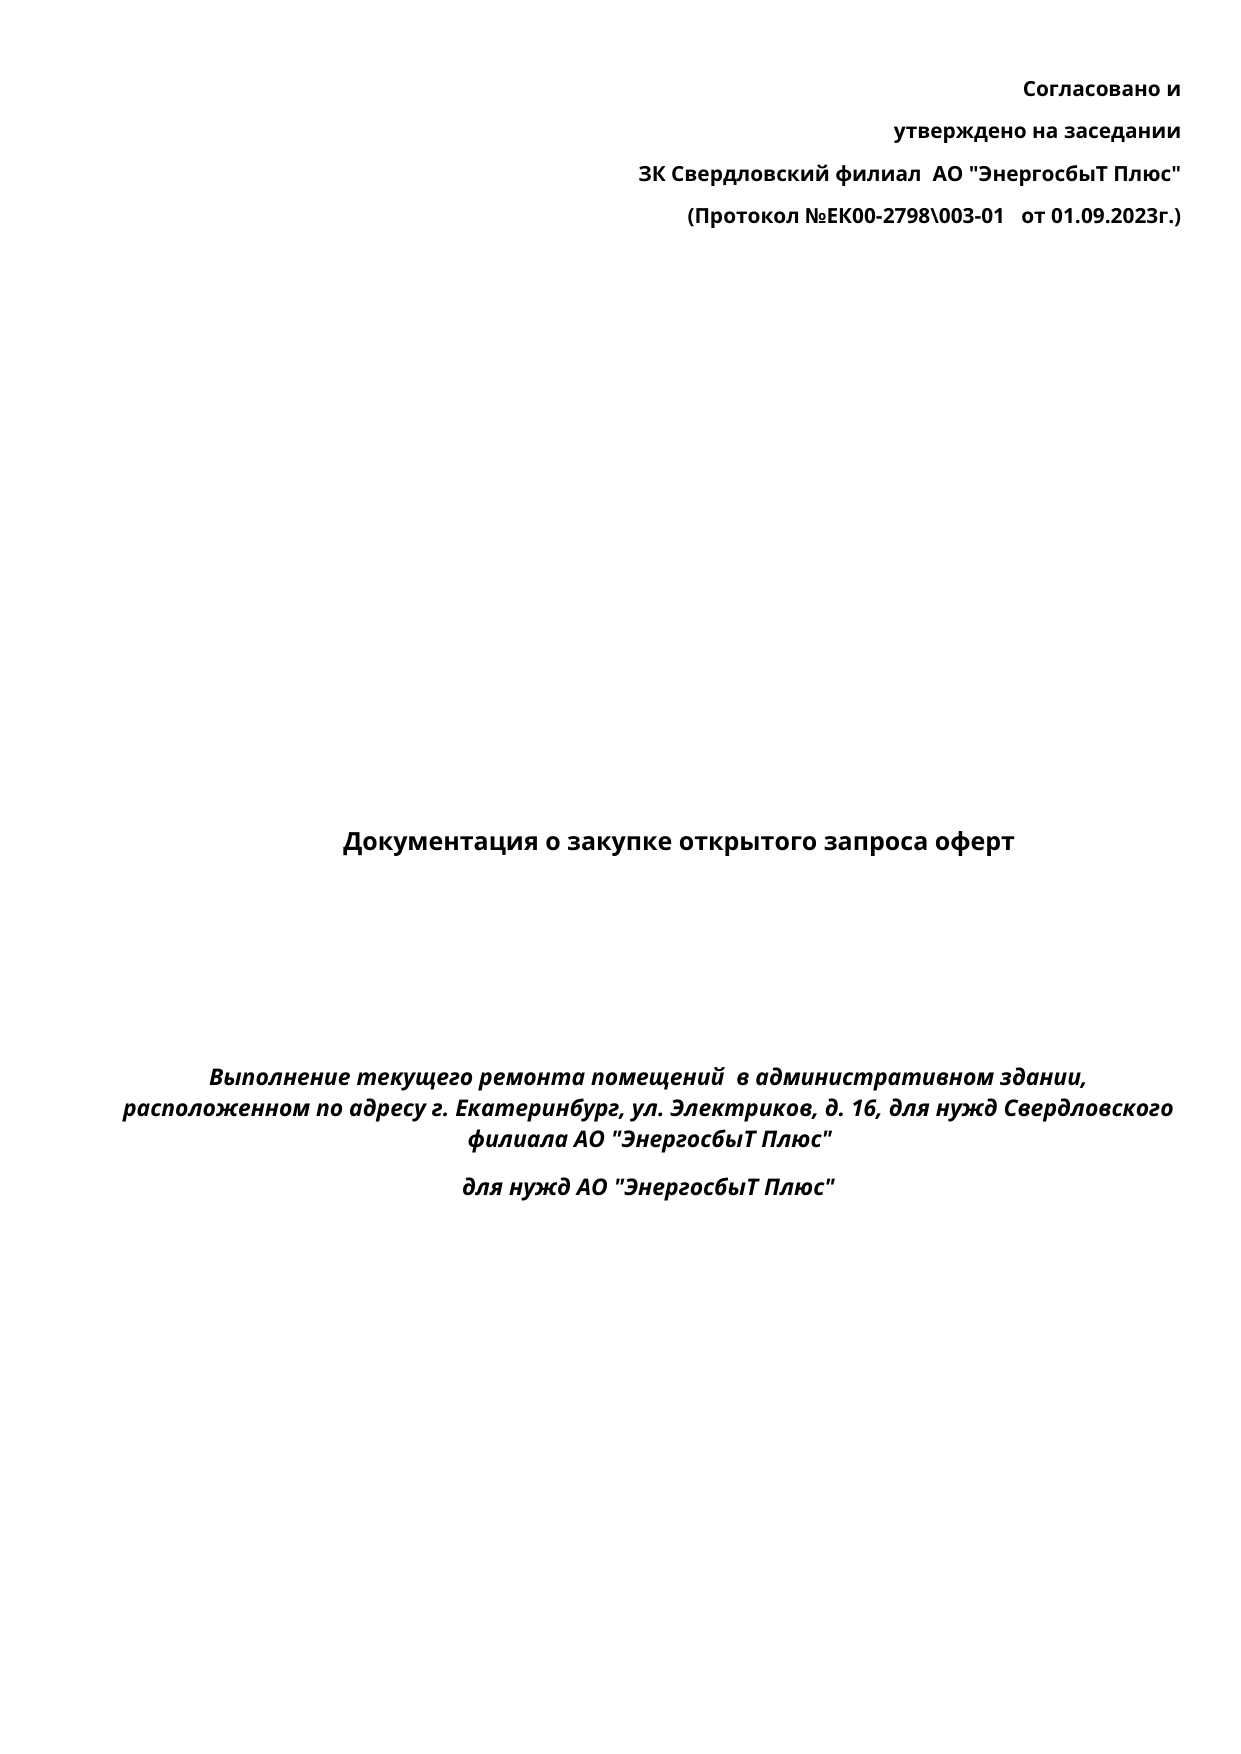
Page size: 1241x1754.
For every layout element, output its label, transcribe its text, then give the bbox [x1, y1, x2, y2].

text для нужд АО "ЭнергосбыТ Плюс" [118, 1171, 1181, 1202]
text утверждено на заседании [474, 116, 1181, 145]
text Документация о закупке открытого запроса оферт [118, 823, 1181, 857]
text Выполнение текущего ремонта помещений в административном здании, расположенном по адресу г. Екатеринбург, ул. Электриков, д. 16, для нужд Свердловского филиала АО "ЭнергосбыТ Плюс" [118, 1061, 1181, 1154]
text ЗК Свердловский филиал АО "ЭнергосбыТ Плюс" [474, 159, 1181, 187]
text Согласовано и [474, 74, 1181, 102]
text (Протокол №ЕК00-2798\003-01 от 01.09.2023г.) [474, 202, 1181, 230]
